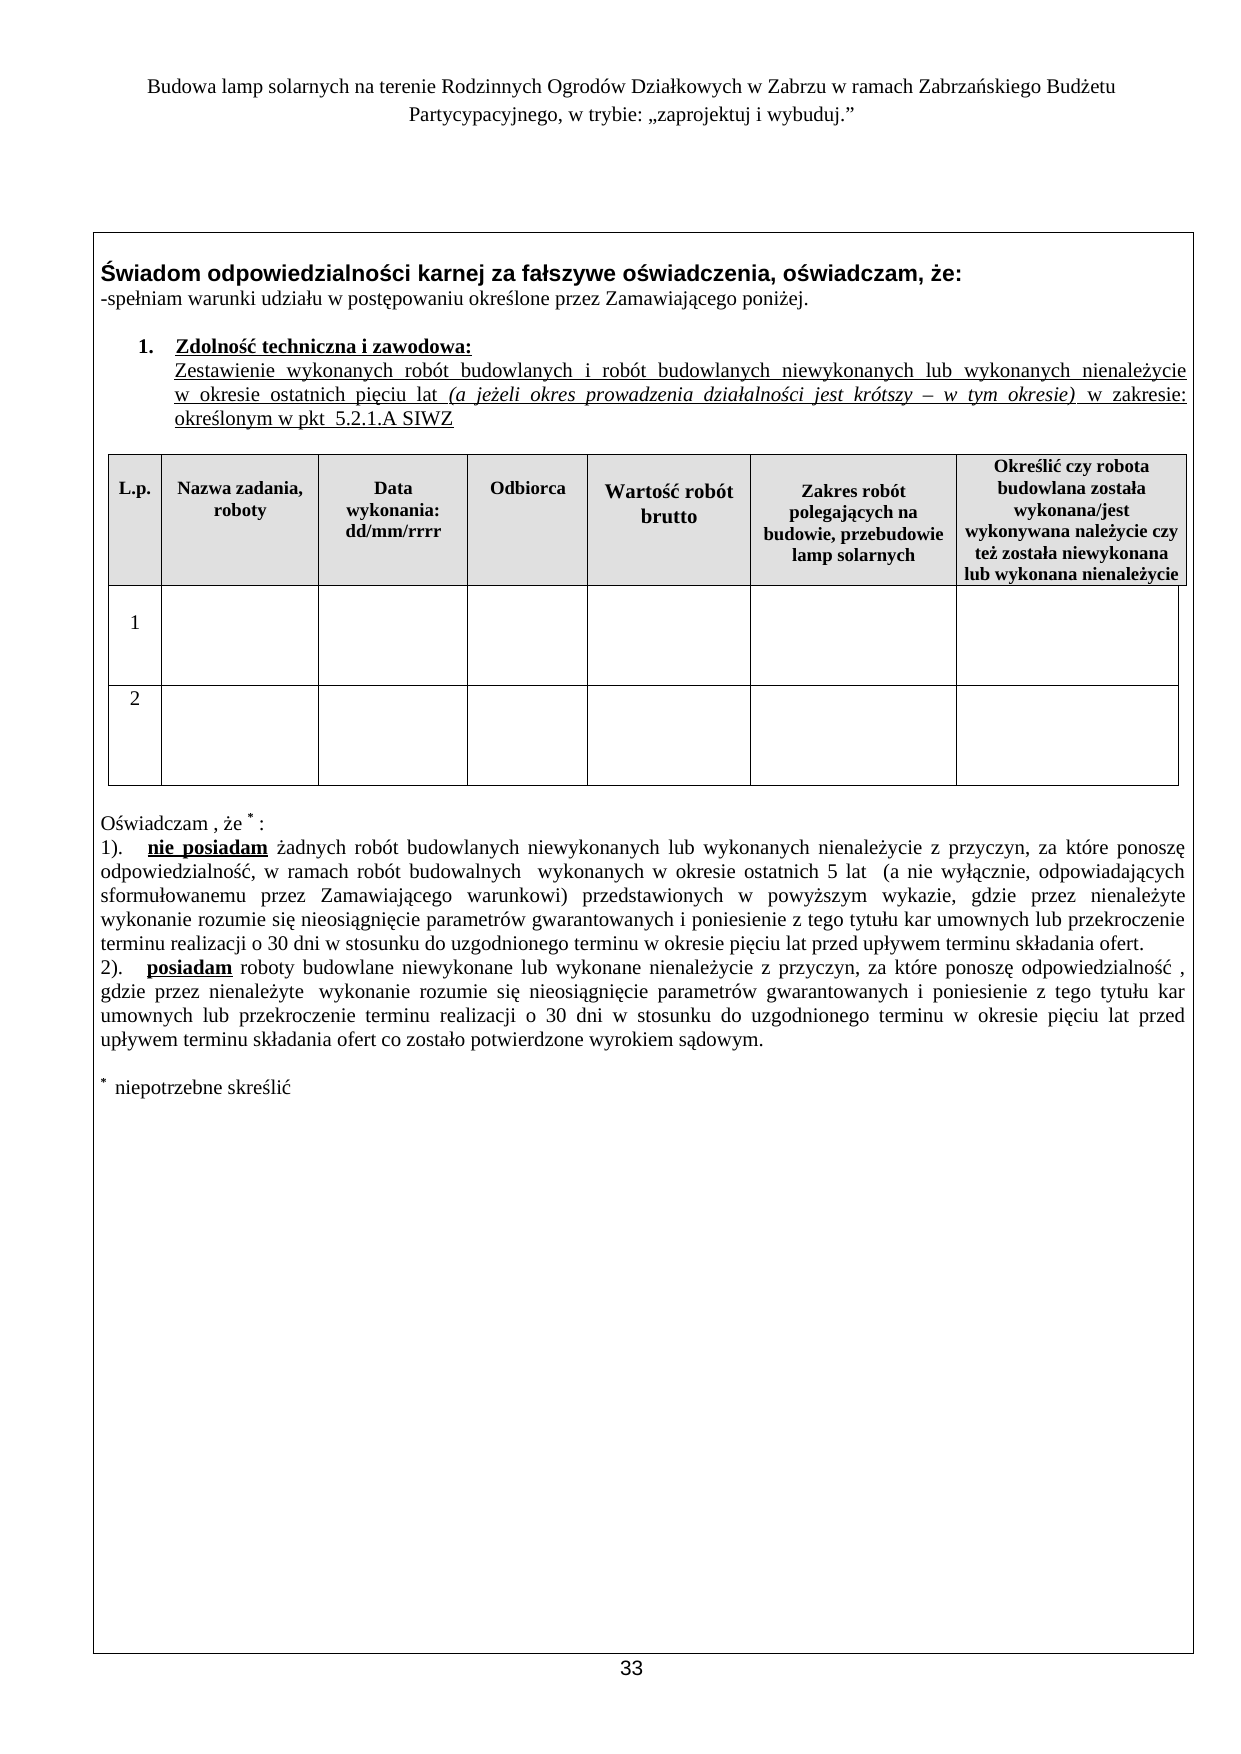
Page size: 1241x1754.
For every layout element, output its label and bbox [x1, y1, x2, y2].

table_header [94, 233, 1193, 1653]
